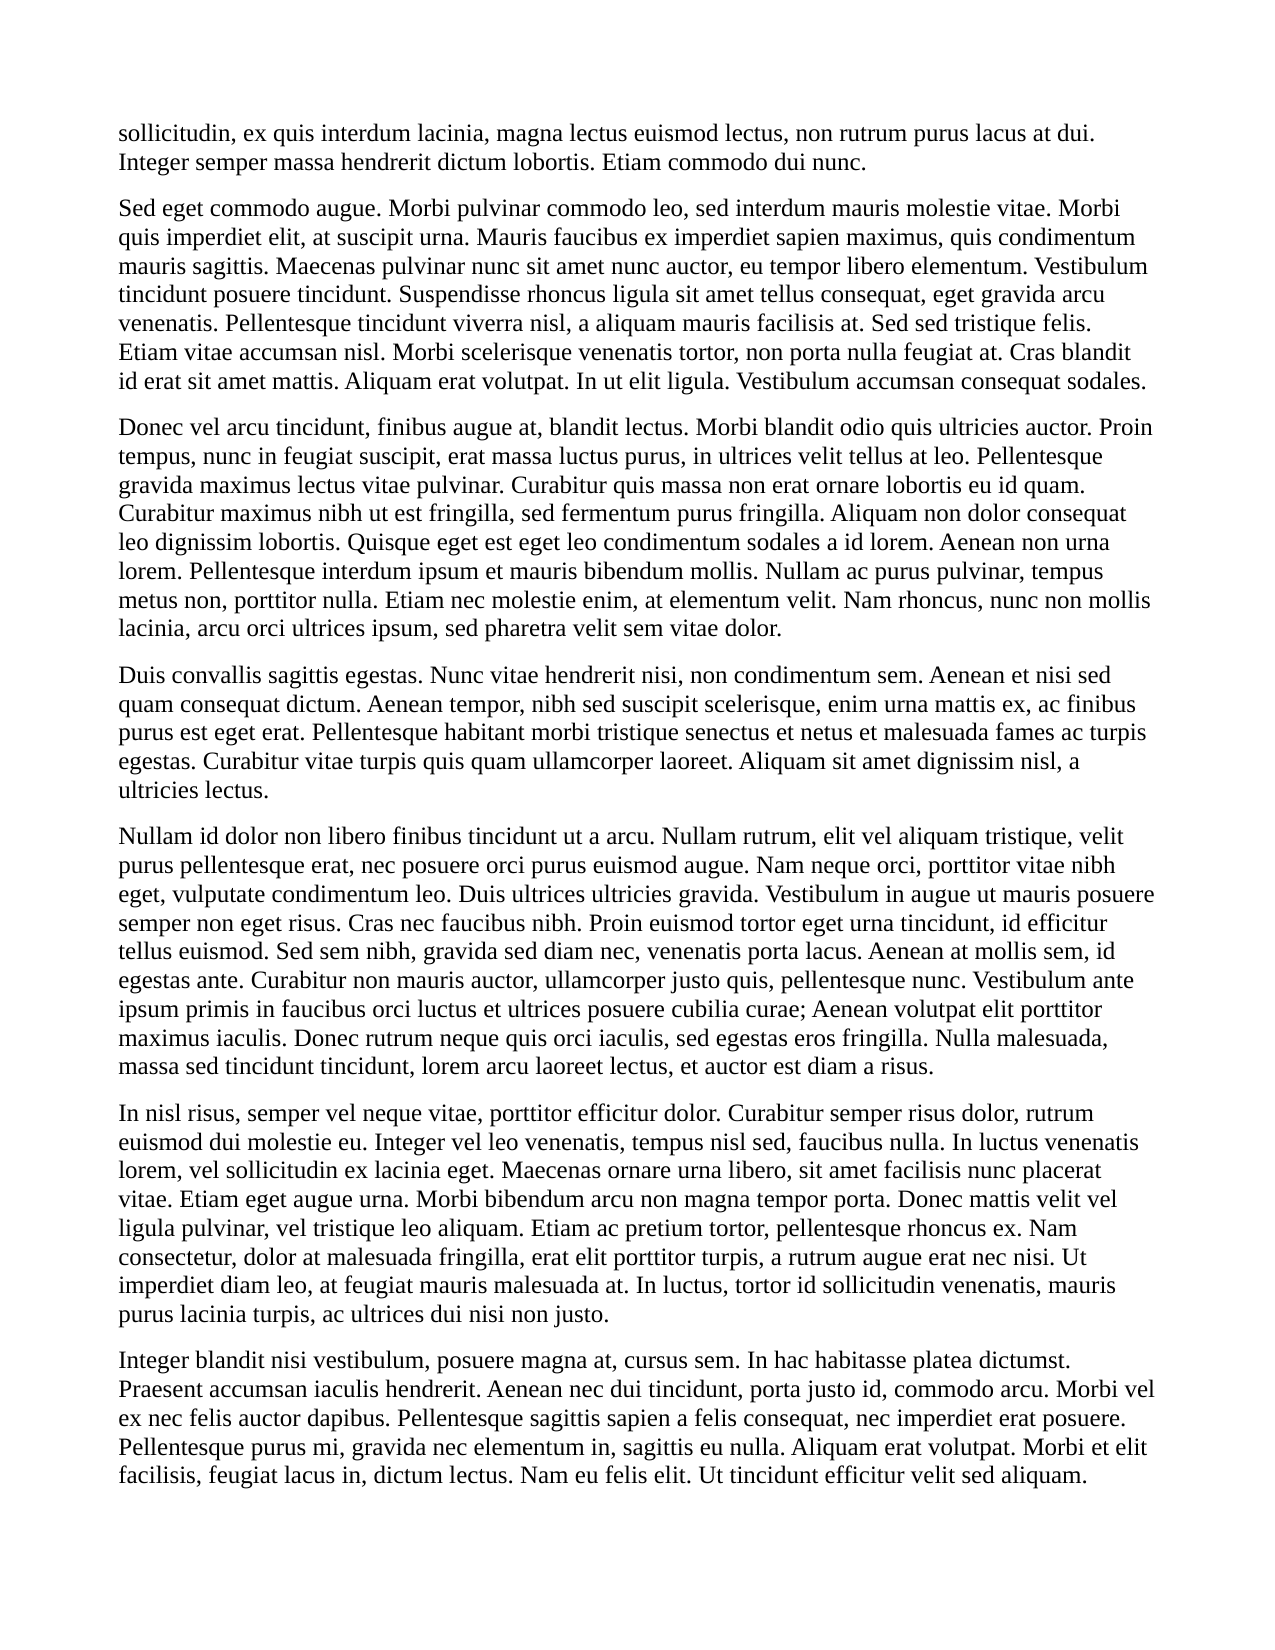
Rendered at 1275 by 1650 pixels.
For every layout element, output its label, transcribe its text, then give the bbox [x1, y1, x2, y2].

text Sed eget commodo augue. Morbi pulvinar commodo leo, sed interdum mauris molestie vitae. Morbi quis imperdiet elit, at suscipit urna. Mauris faucibus ex imperdiet sapien maximus, quis condimentum mauris sagittis. Maecenas pulvinar nunc sit amet nunc auctor, eu tempor libero elementum. Vestibulum tincidunt posuere tincidunt. Suspendisse rhoncus ligula sit amet tellus consequat, eget gravida arcu venenatis. Pellentesque tincidunt viverra nisl, a aliquam mauris facilisis at. Sed sed tristique felis. Etiam vitae accumsan nisl. Morbi scelerisque venenatis tortor, non porta nulla feugiat at. Cras blandit id erat sit amet mattis. Aliquam erat volutpat. In ut elit ligula. Vestibulum accumsan consequat sodales. [118, 193, 1157, 394]
text In nisl risus, semper vel neque vitae, porttitor efficitur dolor. Curabitur semper risus dolor, rutrum euismod dui molestie eu. Integer vel leo venenatis, tempus nisl sed, faucibus nulla. In luctus venenatis lorem, vel sollicitudin ex lacinia eget. Maecenas ornare urna libero, sit amet facilisis nunc placerat vitae. Etiam eget augue urna. Morbi bibendum arcu non magna tempor porta. Donec mattis velit vel ligula pulvinar, vel tristique leo aliquam. Etiam ac pretium tortor, pellentesque rhoncus ex. Nam consectetur, dolor at malesuada fringilla, erat elit porttitor turpis, a rutrum augue erat nec nisi. Ut imperdiet diam leo, at feugiat mauris malesuada at. In luctus, tortor id sollicitudin venenatis, mauris purus lacinia turpis, ac ultrices dui nisi non justo. [118, 1098, 1157, 1328]
text Duis convallis sagittis egestas. Nunc vitae hendrerit nisi, non condimentum sem. Aenean et nisi sed quam consequat dictum. Aenean tempor, nibh sed suscipit scelerisque, enim urna mattis ex, ac finibus purus est eget erat. Pellentesque habitant morbi tristique senectus et netus et malesuada fames ac turpis egestas. Curabitur vitae turpis quis quam ullamcorper laoreet. Aliquam sit amet dignissim nisl, a ultricies lectus. [118, 660, 1157, 804]
text Donec vel arcu tincidunt, finibus augue at, blandit lectus. Morbi blandit odio quis ultricies auctor. Proin tempus, nunc in feugiat suscipit, erat massa luctus purus, in ultrices velit tellus at leo. Pellentesque gravida maximus lectus vitae pulvinar. Curabitur quis massa non erat ornare lobortis eu id quam. Curabitur maximus nibh ut est fringilla, sed fermentum purus fringilla. Aliquam non dolor consequat leo dignissim lobortis. Quisque eget est eget leo condimentum sodales a id lorem. Aenean non urna lorem. Pellentesque interdum ipsum et mauris bibendum mollis. Nullam ac purus pulvinar, tempus metus non, porttitor nulla. Etiam nec molestie enim, at elementum velit. Nam rhoncus, nunc non mollis lacinia, arcu orci ultrices ipsum, sed pharetra velit sem vitae dolor. [118, 412, 1157, 642]
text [118, 118, 1157, 176]
text Nullam id dolor non libero finibus tincidunt ut a arcu. Nullam rutrum, elit vel aliquam tristique, velit purus pellentesque erat, nec posuere orci purus euismod augue. Nam neque orci, porttitor vitae nibh eget, vulputate condimentum leo. Duis ultrices ultricies gravida. Vestibulum in augue ut mauris posuere semper non eget risus. Cras nec faucibus nibh. Proin euismod tortor eget urna tincidunt, id efficitur tellus euismod. Sed sem nibh, gravida sed diam nec, venenatis porta lacus. Aenean at mollis sem, id egestas ante. Curabitur non mauris auctor, ullamcorper justo quis, pellentesque nunc. Vestibulum ante ipsum primis in faucibus orci luctus et ultrices posuere cubilia curae; Aenean volutpat elit porttitor maximus iaculis. Donec rutrum neque quis orci iaculis, sed egestas eros fringilla. Nulla malesuada, massa sed tincidunt tincidunt, lorem arcu laoreet lectus, et auctor est diam a risus. [118, 821, 1157, 1080]
text Integer blandit nisi vestibulum, posuere magna at, cursus sem. In hac habitasse platea dictumst. Praesent accumsan iaculis hendrerit. Aenean nec dui tincidunt, porta justo id, commodo arcu. Morbi vel ex nec felis auctor dapibus. Pellentesque sagittis sapien a felis consequat, nec imperdiet erat posuere. Pellentesque purus mi, gravida nec elementum in, sagittis eu nulla. Aliquam erat volutpat. Morbi et elit facilisis, feugiat lacus in, dictum lectus. Nam eu felis elit. Ut tincidunt efficitur velit sed aliquam. [118, 1346, 1157, 1489]
